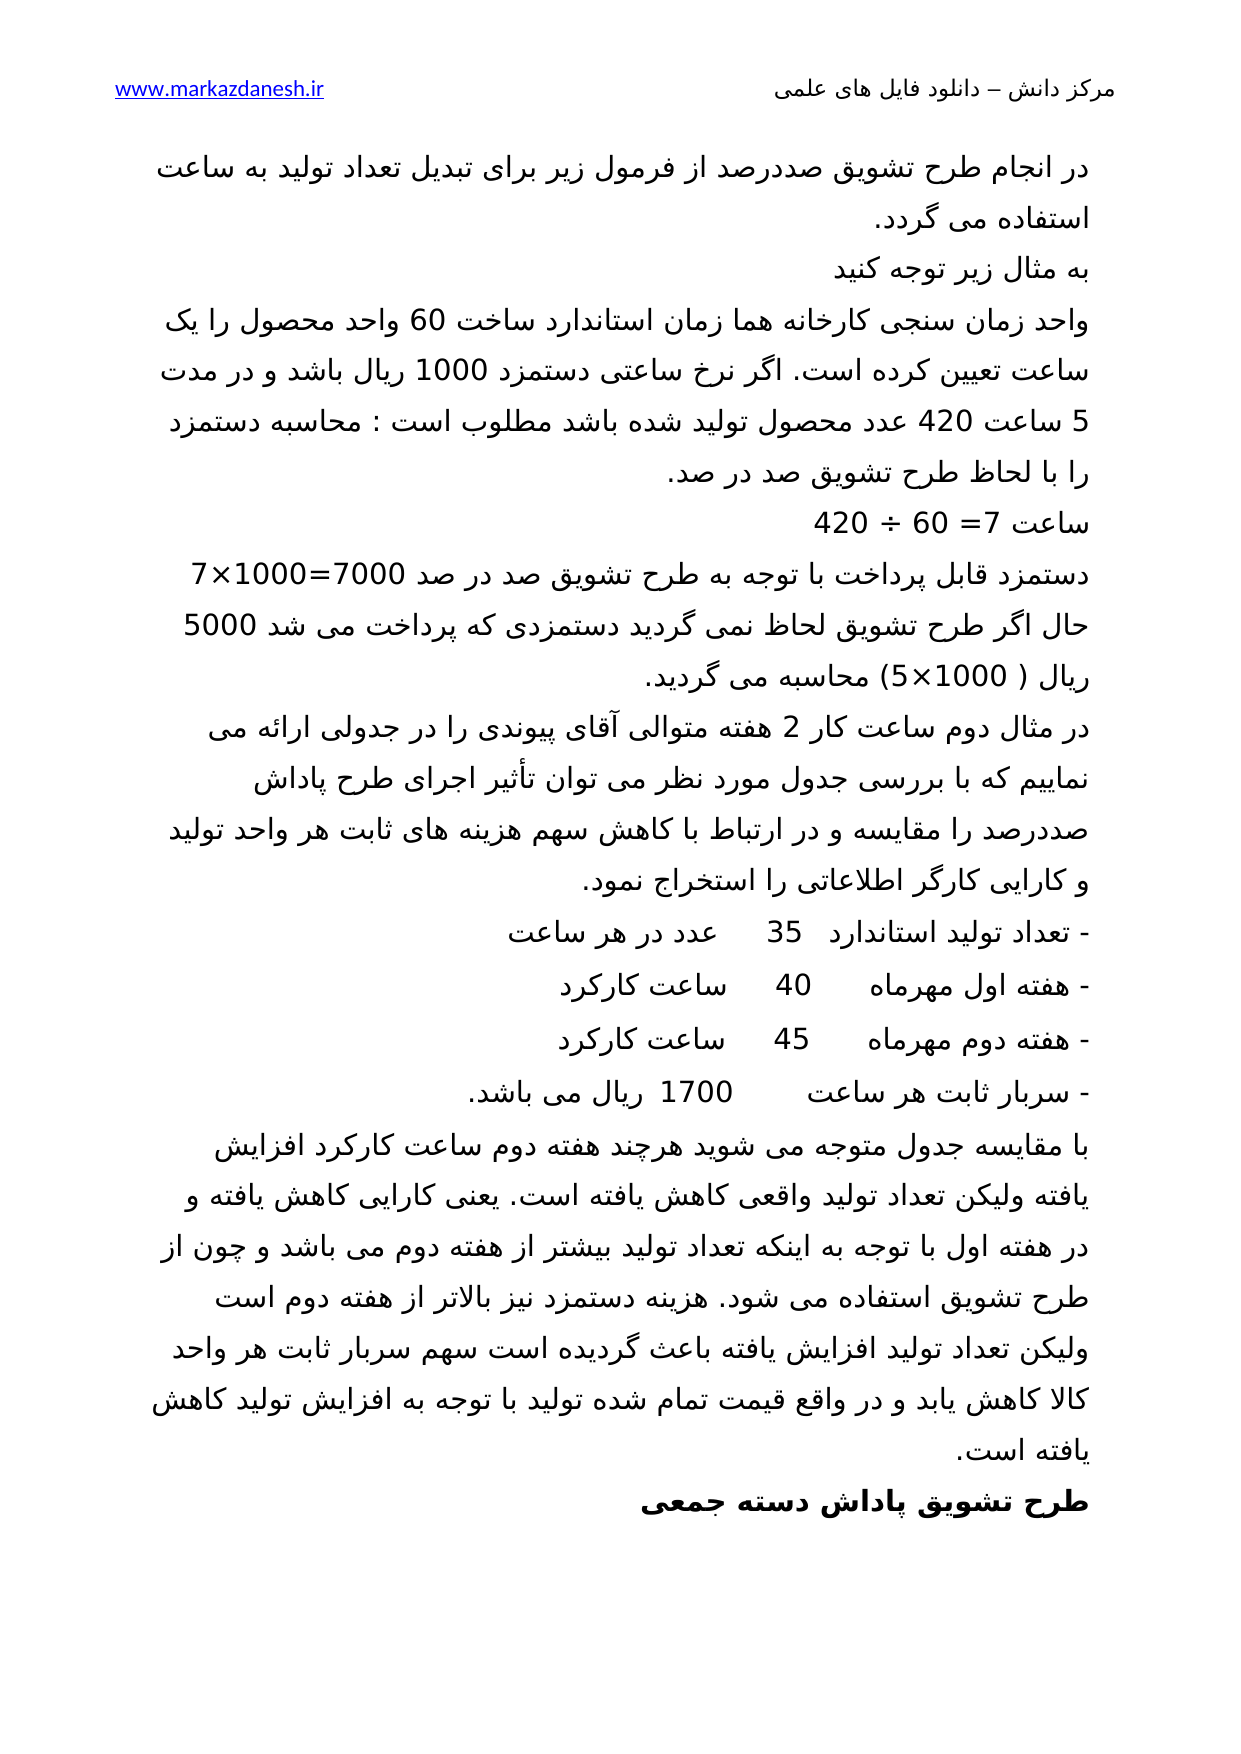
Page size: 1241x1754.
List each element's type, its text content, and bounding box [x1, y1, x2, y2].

text دستمزد قابل پرداخت با توجه به طرح تشویق صد در صد 7000=1000×7 [150, 557, 1090, 591]
text - سربار ثابت هر ساعت 1700 ریال می باشد. [150, 1074, 1090, 1110]
text - هفته دوم مهرماه 45 ساعت کارکرد [150, 1021, 1090, 1057]
text واحد زمان سنجی کارخانه هما زمان استاندارد ساخت 60 واحد محصول را یک ساعت تعیین کرده است. اگر نرخ ساعتی دستمزد 1000 ریال باشد و در مدت 5 ساعت 420 عدد محصول تولید شده باشد مطلوب است : محاسبه دستمزد را با لحاظ طرح تشویق صد در صد. [150, 303, 1090, 489]
text طرح تشویق پاداش دسته جمعی [150, 1484, 1090, 1518]
text با مقایسه جدول متوجه می شوید هرچند هفته دوم ساعت کارکرد افزایش یافته ولیکن تعداد تولید واقعی کاهش یافته است. یعنی کارایی کاهش یافته و در هفته اول با توجه به اینکه تعداد تولید بیشتر از هفته دوم می باشد و چون از طرح تشویق استفاده می شود. هزینه دستمزد نیز بالاتر از هفته دوم است ولیکن تعداد تولید افزایش یافته باعث گردیده است سهم سربار ثابت هر واحد کالا کاهش یابد و در واقع قیمت تمام شده تولید با توجه به افزایش تولید کاهش یافته است. [150, 1128, 1090, 1467]
text - هفته اول مهرماه 40 ساعت کارکرد [150, 967, 1090, 1003]
text در انجام طرح تشویق صددرصد از فرمول زیر برای تبدیل تعداد تولید به ساعت استفاده می گردد. [150, 150, 1090, 235]
text حال اگر طرح تشویق لحاظ نمی گردید دستمزدی که پرداخت می شد 5000 ریال ( 1000×5) محاسبه می گردید. [150, 608, 1090, 693]
text به مثال زیر توجه کنید [150, 252, 1090, 286]
text در مثال دوم ساعت کار 2 هفته متوالی آقای پیوندی را در جدولی ارائه می نماییم که با بررسی جدول مورد نظر می توان تأثیر اجرای طرح پاداش صددرصد را مقایسه و در ارتباط با کاهش سهم هزینه های ثابت هر واحد تولید و کارایی کارگر اطلاعاتی را استخراج نمود. [150, 710, 1090, 897]
text ساعت 7= 60 ÷ 420 [150, 507, 1090, 541]
text - تعداد تولید استاندارد 35 عدد در هر ساعت [150, 914, 1090, 950]
